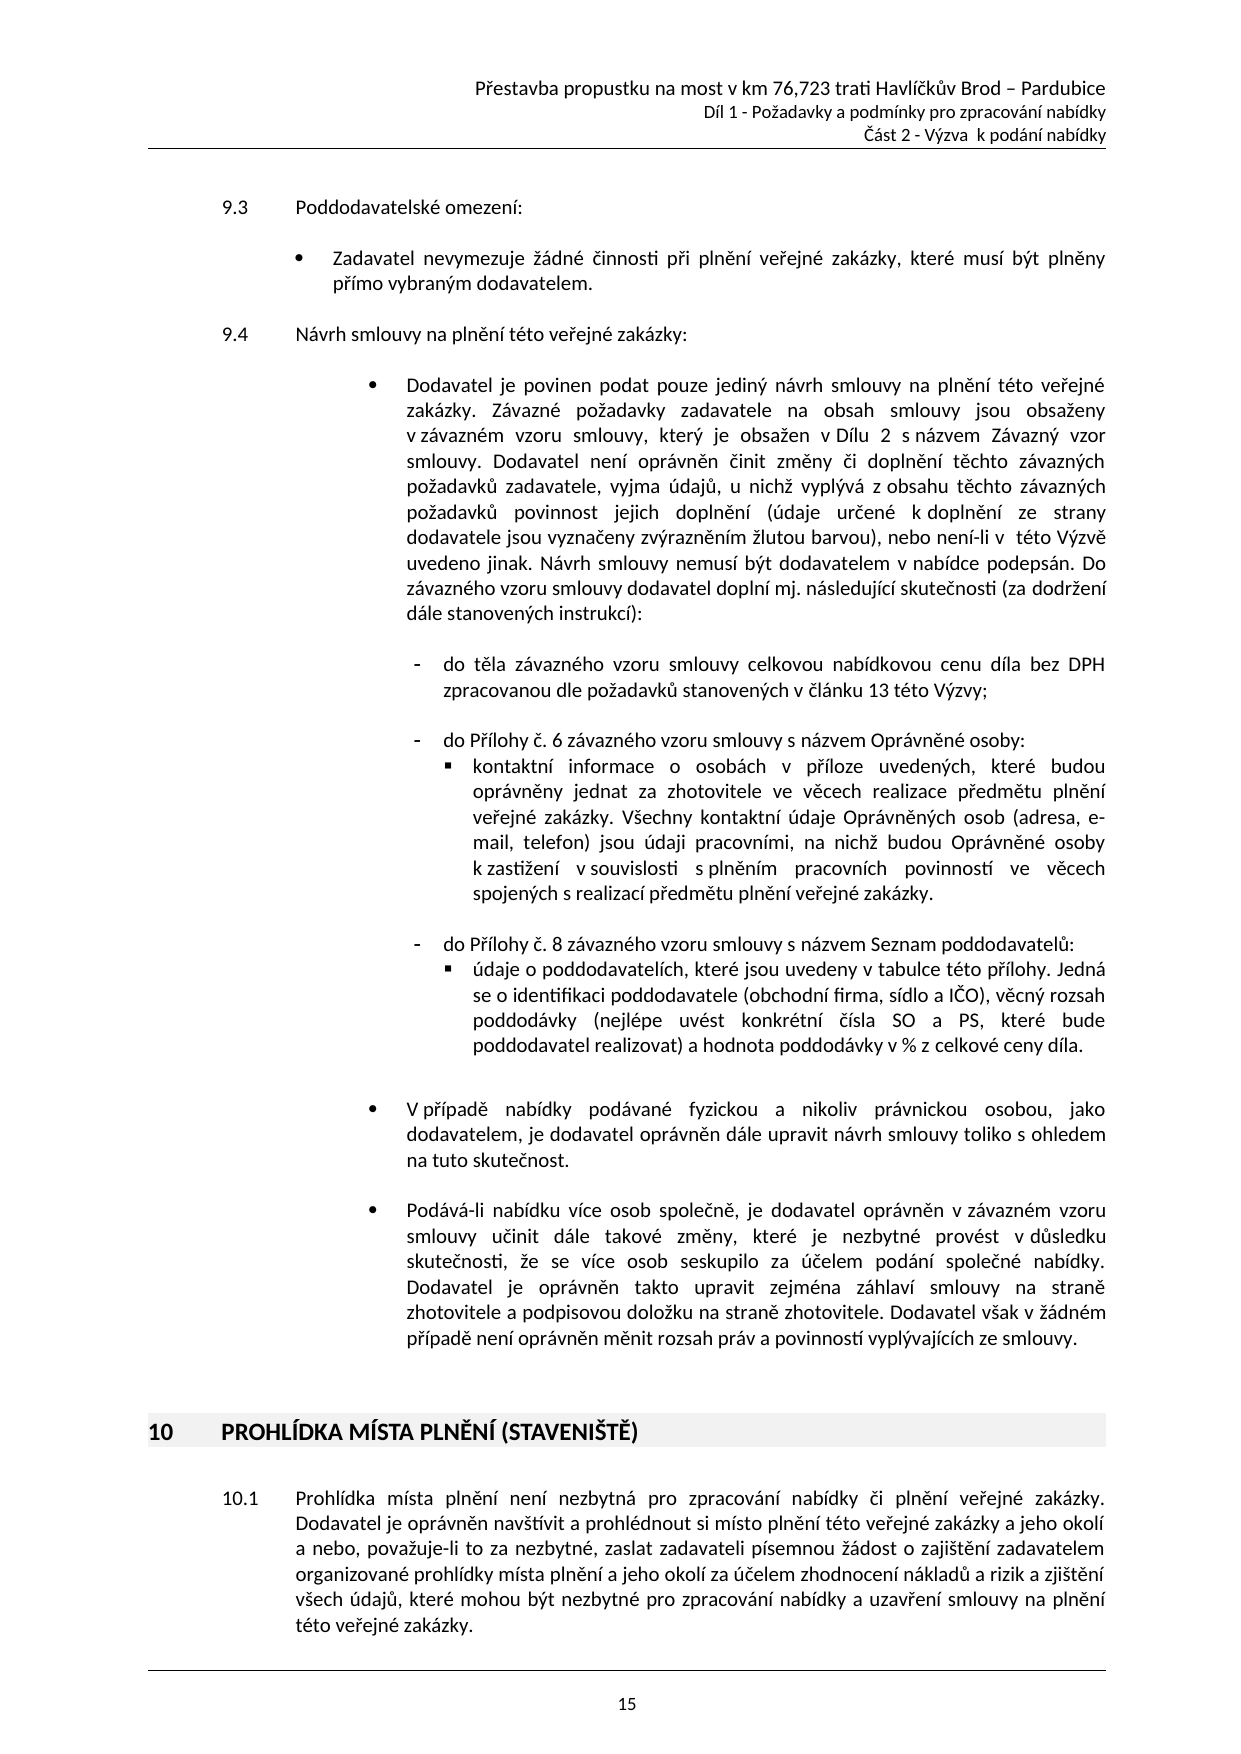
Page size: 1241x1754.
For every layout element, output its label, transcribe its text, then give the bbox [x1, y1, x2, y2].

list údaje o poddodavatelích, které jsou uvedeny v tabulce této přílohy. Jedná se o identifikaci poddodavatele (obchodní firma, sídlo a IČO), věcný rozsah poddodávky (nejlépe uvést konkrétní čísla SO a PS, které bude poddodavatel realizovat) a hodnota poddodávky v % z celkové ceny díla. [443, 956, 1106, 1058]
list Prohlídka místa plnění není nezbytná pro zpracování nabídky či plnění veřejné zakázky. Dodavatel je oprávněn navštívit a prohlédnout si místo plnění této veřejné zakázky a jeho okolí a nebo, považuje-li to za nezbytné, zaslat zadavateli písemnou žádost o zajištění zadavatelem organizované prohlídky místa plnění a jeho okolí za účelem zhodnocení nákladů a rizik a zjištění všech údajů, které mohou být nezbytné pro zpracování nabídky a uzavření smlouvy na plnění této veřejné zakázky. [222, 1485, 1106, 1637]
subtitle PROHLÍDKA MÍSTA PLNĚNÍ (STAVENIŠTĚ) [148, 1413, 1106, 1447]
list do Přílohy č. 8 závazného vzoru smlouvy s názvem Seznam poddodavatelů: [413, 931, 1106, 956]
list Poddodavatelské omezení: [222, 194, 1106, 219]
list do těla závazného vzoru smlouvy celkovou nabídkovou cenu díla bez DPH zpracovanou dle požadavků stanovených v článku 13 této Výzvy; [413, 651, 1106, 702]
list kontaktní informace o osobách v příloze uvedených, které budou oprávněny jednat za zhotovitele ve věcech realizace předmětu plnění veřejné zakázky. Všechny kontaktní údaje Oprávněných osob (adresa, e-mail, telefon) jsou údaji pracovními, na nichž budou Oprávněné osoby k zastižení v souvislosti s plněním pracovních povinností ve věcech spojených s realizací předmětu plnění veřejné zakázky. [443, 753, 1106, 906]
list Podává-li nabídku více osob společně, je dodavatel oprávněn v závazném vzoru smlouvy učinit dále takové změny, které je nezbytné provést v důsledku skutečnosti, že se více osob seskupilo za účelem podání společné nabídky. Dodavatel je oprávněn takto upravit zejména záhlaví smlouvy na straně zhotovitele a podpisovou doložku na straně zhotovitele. Dodavatel však v žádném případě není oprávněn měnit rozsah práv a povinností vyplývajících ze smlouvy. [369, 1198, 1106, 1350]
list Zadavatel nevymezuje žádné činnosti při plnění veřejné zakázky, které musí být plněny přímo vybraným dodavatelem. [295, 245, 1106, 296]
list Návrh smlouvy na plnění této veřejné zakázky: [222, 321, 1106, 346]
list Dodavatel je povinen podat pouze jediný návrh smlouvy na plnění této veřejné zakázky. Závazné požadavky zadavatele na obsah smlouvy jsou obsaženy v závazném vzoru smlouvy, který je obsažen v Dílu 2 s názvem Závazný vzor smlouvy. Dodavatel není oprávněn činit změny či doplnění těchto závazných požadavků zadavatele, vyjma údajů, u nichž vyplývá z obsahu těchto závazných požadavků povinnost jejich doplnění (údaje určené k doplnění ze strany dodavatele jsou vyznačeny zvýrazněním žlutou barvou), nebo není-li v této Výzvě uvedeno jinak. Návrh smlouvy nemusí být dodavatelem v nabídce podepsán. Do závazného vzoru smlouvy dodavatel doplní mj. následující skutečnosti (za dodržení dále stanovených instrukcí): [369, 372, 1106, 626]
list V případě nabídky podávané fyzickou a nikoliv právnickou osobou, jako dodavatelem, je dodavatel oprávněn dále upravit návrh smlouvy toliko s ohledem na tuto skutečnost. [369, 1096, 1106, 1172]
list do Přílohy č. 6 závazného vzoru smlouvy s názvem Oprávněné osoby: [413, 728, 1106, 753]
